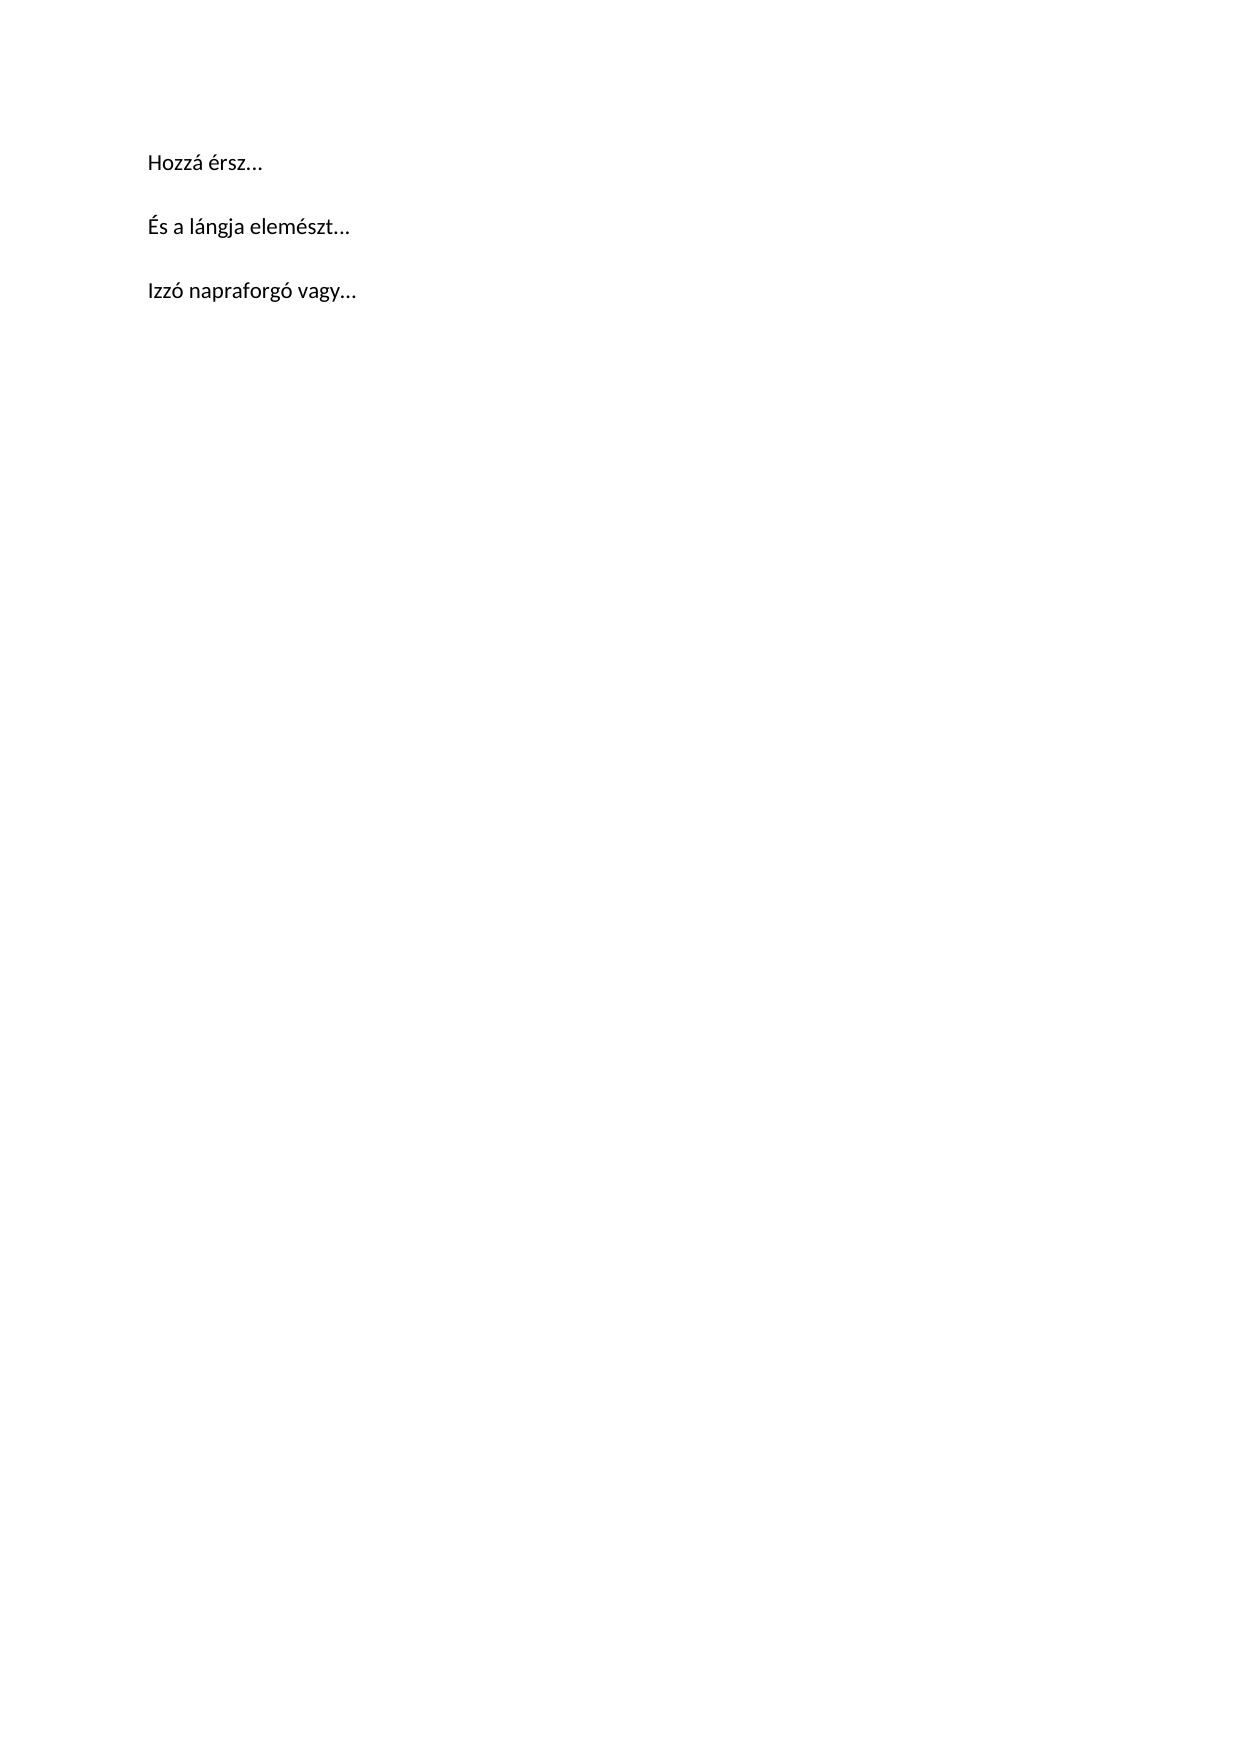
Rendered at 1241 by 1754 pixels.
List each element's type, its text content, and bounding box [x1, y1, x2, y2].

text Hozzá érsz... [148, 148, 1093, 176]
text És a lángja elemészt... [148, 212, 1093, 240]
text Izzó napraforgó vagy… [148, 276, 1093, 304]
